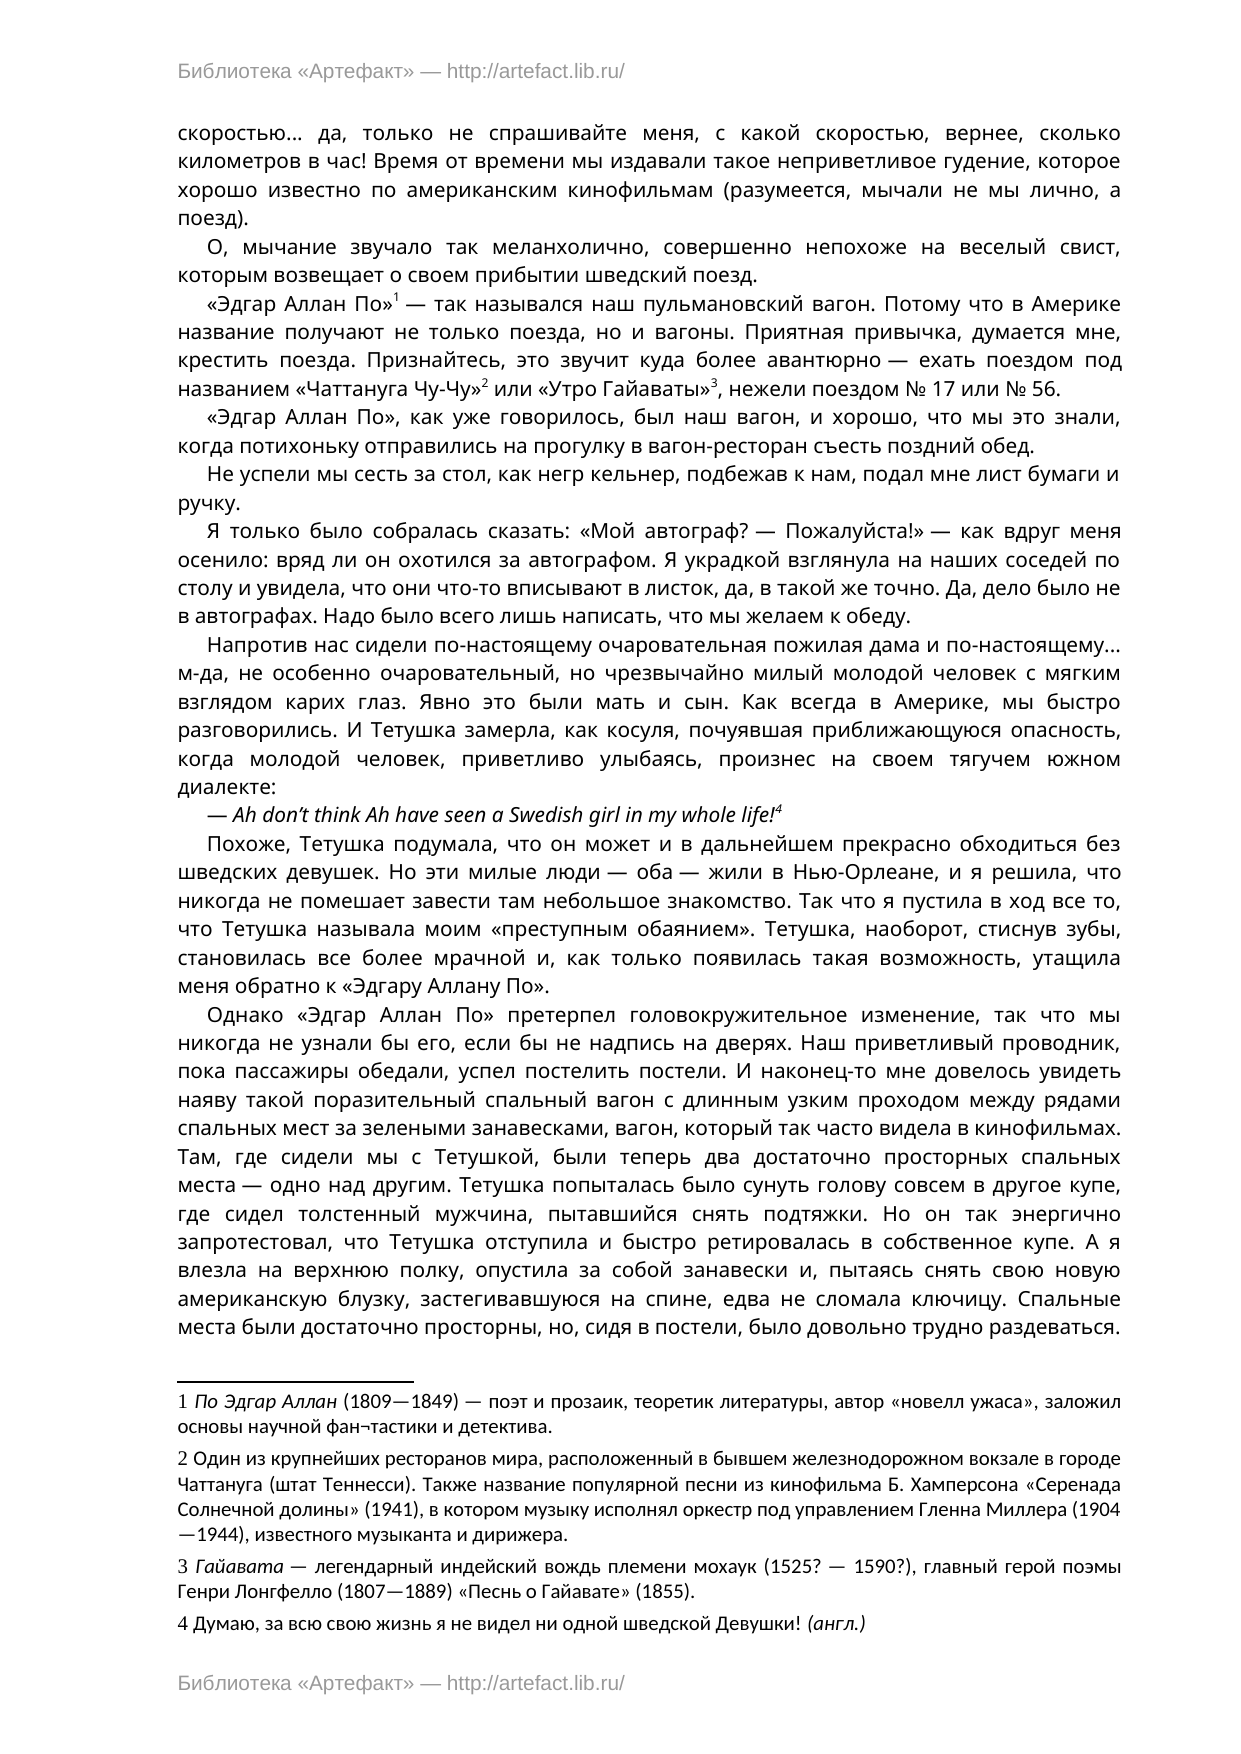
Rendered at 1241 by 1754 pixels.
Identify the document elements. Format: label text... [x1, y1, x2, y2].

text — Ah don’t think Ah have seen a Swedish girl in my whole life! [177, 801, 1122, 829]
text «Эдгар Аллан По», как уже говорилось, был наш вагон, и хорошо, что мы это знали, когда потихоньку отправились на прогулку в вагон-ресторан съесть поздний обед. [177, 402, 1122, 459]
text Я только было собралась сказать: «Мой автограф? — Пожалуйста!» — как вдруг меня осенило: вряд ли он охотился за автографом. Я украдкой взглянула на наших соседей по столу и увидела, что они что-то вписывают в листок, да, в такой же точно. Да, дело было не в автографах. Надо было всего лишь написать, что мы желаем к обеду. [177, 516, 1122, 630]
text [177, 118, 1122, 232]
text Не успели мы сесть за стол, как негр кельнер, подбежав к нам, подал мне лист бумаги и ручку. [177, 459, 1122, 516]
text О, мычание звучало так меланхолично, совершенно непохоже на веселый свист, которым возвещает о своем прибытии шведский поезд. [177, 232, 1122, 289]
text Однако «Эдгар Аллан По» претерпел головокружительное изменение, так что мы никогда не узнали бы его, если бы не надпись на дверях. Наш приветливый проводник, пока пассажиры обедали, успел постелить постели. И наконец-то мне довелось увидеть наяву такой поразительный спальный вагон с длинным узким проходом между рядами спальных мест за зелеными занавесками, вагон, который так часто видела в кинофильмах. Там, где сидели мы с Тетушкой, были теперь два достаточно просторных спальных места — одно над другим. Тетушка попыталась было сунуть голову совсем в другое купе, где сидел толстенный мужчина, пытавшийся снять подтяжки. Но он так энергично запротестовал, что Тетушка отступила и быстро ретировалась в собственное купе. А я влезла на верхнюю полку, опустила за собой занавески и, пытаясь снять свою новую американскую блузку, застегивавшуюся на спине, едва не сломала ключицу. Спальные места были достаточно просторны, но, сидя в постели, было довольно трудно раздеваться. [177, 1000, 1122, 1341]
text «Эдгар Аллан По» — так назывался наш пульмановский вагон. Потому что в Америке название получают не только поезда, но и вагоны. Приятная привычка, думается мне, крестить поезда. Признайтесь, это звучит куда более авантюрно — ехать поездом под названием «Чаттануга Чу-Чу» или «Утро Гайаваты», нежели поездом № 17 или № 56. [177, 289, 1122, 402]
text Похоже, Тетушка подумала, что он может и в дальнейшем прекрасно обходиться без шведских девушек. Но эти милые люди — оба — жили в Нью-Орлеане, и я решила, что никогда не помешает завести там небольшое знакомство. Так что я пустила в ход все то, что Тетушка называла моим «преступным обаянием». Тетушка, наоборот, стиснув зубы, становилась все более мрачной и, как только появилась такая возможность, утащила меня обратно к «Эдгару Аллану По». [177, 829, 1122, 1000]
text Напротив нас сидели по-настоящему очаровательная пожилая дама и по-настоящему... м-да, не особенно очаровательный, но чрезвычайно милый молодой человек с мягким взглядом карих глаз. Явно это были мать и сын. Как всегда в Америке, мы быстро разговорились. И Тетушка замерла, как косуля, почуявшая приближающуюся опасность, когда молодой человек, приветливо улыбаясь, произнес на своем тягучем южном диалекте: [177, 630, 1122, 801]
